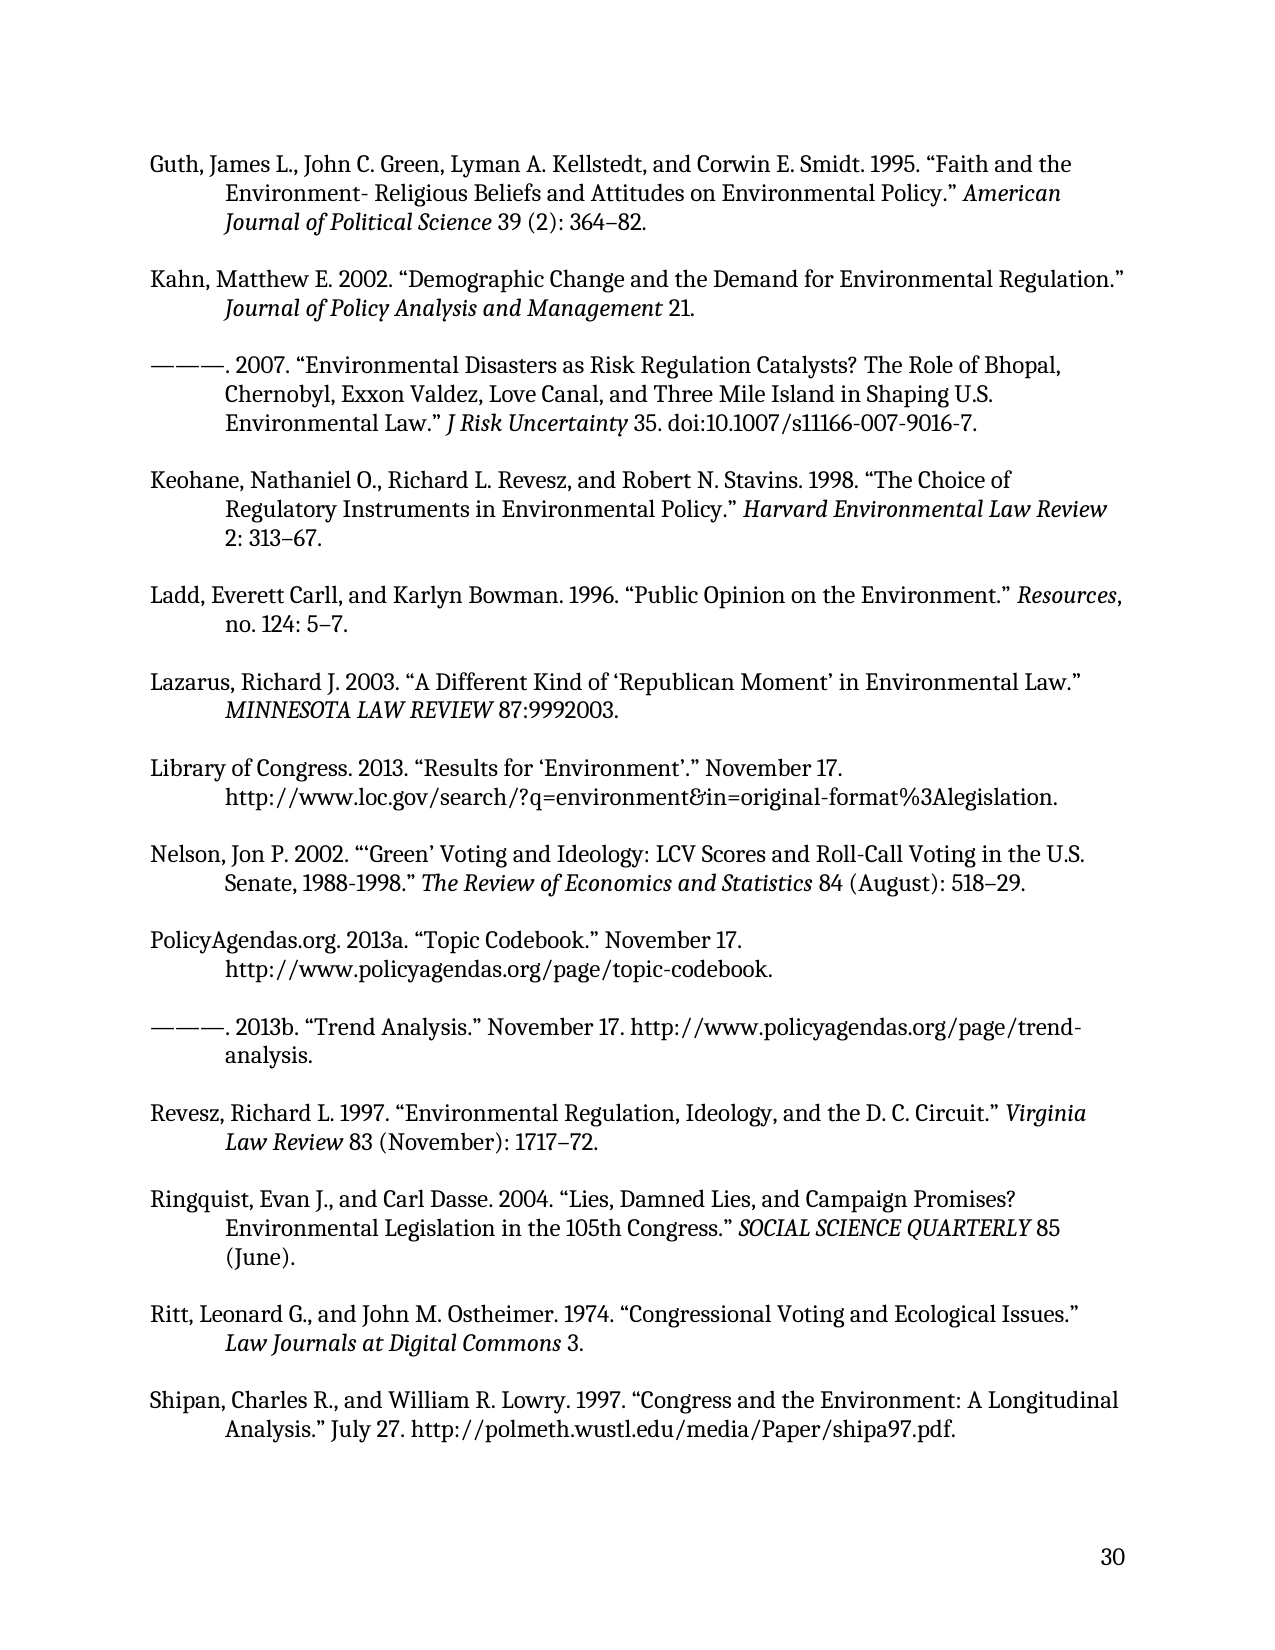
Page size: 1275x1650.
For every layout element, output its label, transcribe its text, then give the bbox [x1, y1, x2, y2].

text Kahn, Matthew E. 2002. “Demographic Change and the Demand for Environmental Regulation.” Journal of Policy Analysis and Management 21. [150, 265, 1125, 322]
text Lazarus, Richard J. 2003. “A Different Kind of ‘Republican Moment’ in Environmental Law.” MINNESOTA LAW REVIEW 87:9992003. [150, 667, 1125, 725]
text ———. 2007. “Environmental Disasters as Risk Regulation Catalysts? The Role of Bhopal, Chernobyl, Exxon Valdez, Love Canal, and Three Mile Island in Shaping U.S. Environmental Law.” J Risk Uncertainty 35. doi:10.1007/s11166-007-9016-7. [150, 351, 1125, 437]
text Ladd, Everett Carll, and Karlyn Bowman. 1996. “Public Opinion on the Environment.” Resources, no. 124: 5–7. [150, 581, 1125, 639]
text Keohane, Nathaniel O., Richard L. Revesz, and Robert N. Stavins. 1998. “The Choice of Regulatory Instruments in Environmental Policy.” Harvard Environmental Law Review 2: 313–67. [150, 466, 1125, 552]
text Revesz, Richard L. 1997. “Environmental Regulation, Ideology, and the D. C. Circuit.” Virginia Law Review 83 (November): 1717–72. [150, 1099, 1125, 1156]
text PolicyAgendas.org. 2013a. “Topic Codebook.” November 17. http://www.policyagendas.org/page/topic-codebook. [150, 926, 1125, 984]
text Nelson, Jon P. 2002. “‘Green’ Voting and Ideology: LCV Scores and Roll-Call Voting in the U.S. Senate, 1988-1998.” The Review of Economics and Statistics 84 (August): 518–29. [150, 840, 1125, 897]
text Ritt, Leonard G., and John M. Ostheimer. 1974. “Congressional Voting and Ecological Issues.” Law Journals at Digital Commons 3. [150, 1300, 1125, 1357]
text ———. 2013b. “Trend Analysis.” November 17. http://www.policyagendas.org/page/trend-analysis. [150, 1012, 1125, 1070]
text Ringquist, Evan J., and Carl Dasse. 2004. “Lies, Damned Lies, and Campaign Promises? Environmental Legislation in the 105th Congress.” SOCIAL SCIENCE QUARTERLY 85 (June). [150, 1185, 1125, 1271]
text Guth, James L., John C. Green, Lyman A. Kellstedt, and Corwin E. Smidt. 1995. “Faith and the Environment- Religious Beliefs and Attitudes on Environmental Policy.” American Journal of Political Science 39 (2): 364–82. [150, 150, 1125, 236]
text Shipan, Charles R., and William R. Lowry. 1997. “Congress and the Environment: A Longitudinal Analysis.” July 27. http://polmeth.wustl.edu/media/Paper/shipa97.pdf. [150, 1386, 1125, 1444]
text Library of Congress. 2013. “Results for ‘Environment’.” November 17. http://www.loc.gov/search/?q=environment&in=original-format%3Alegislation. [150, 754, 1125, 811]
